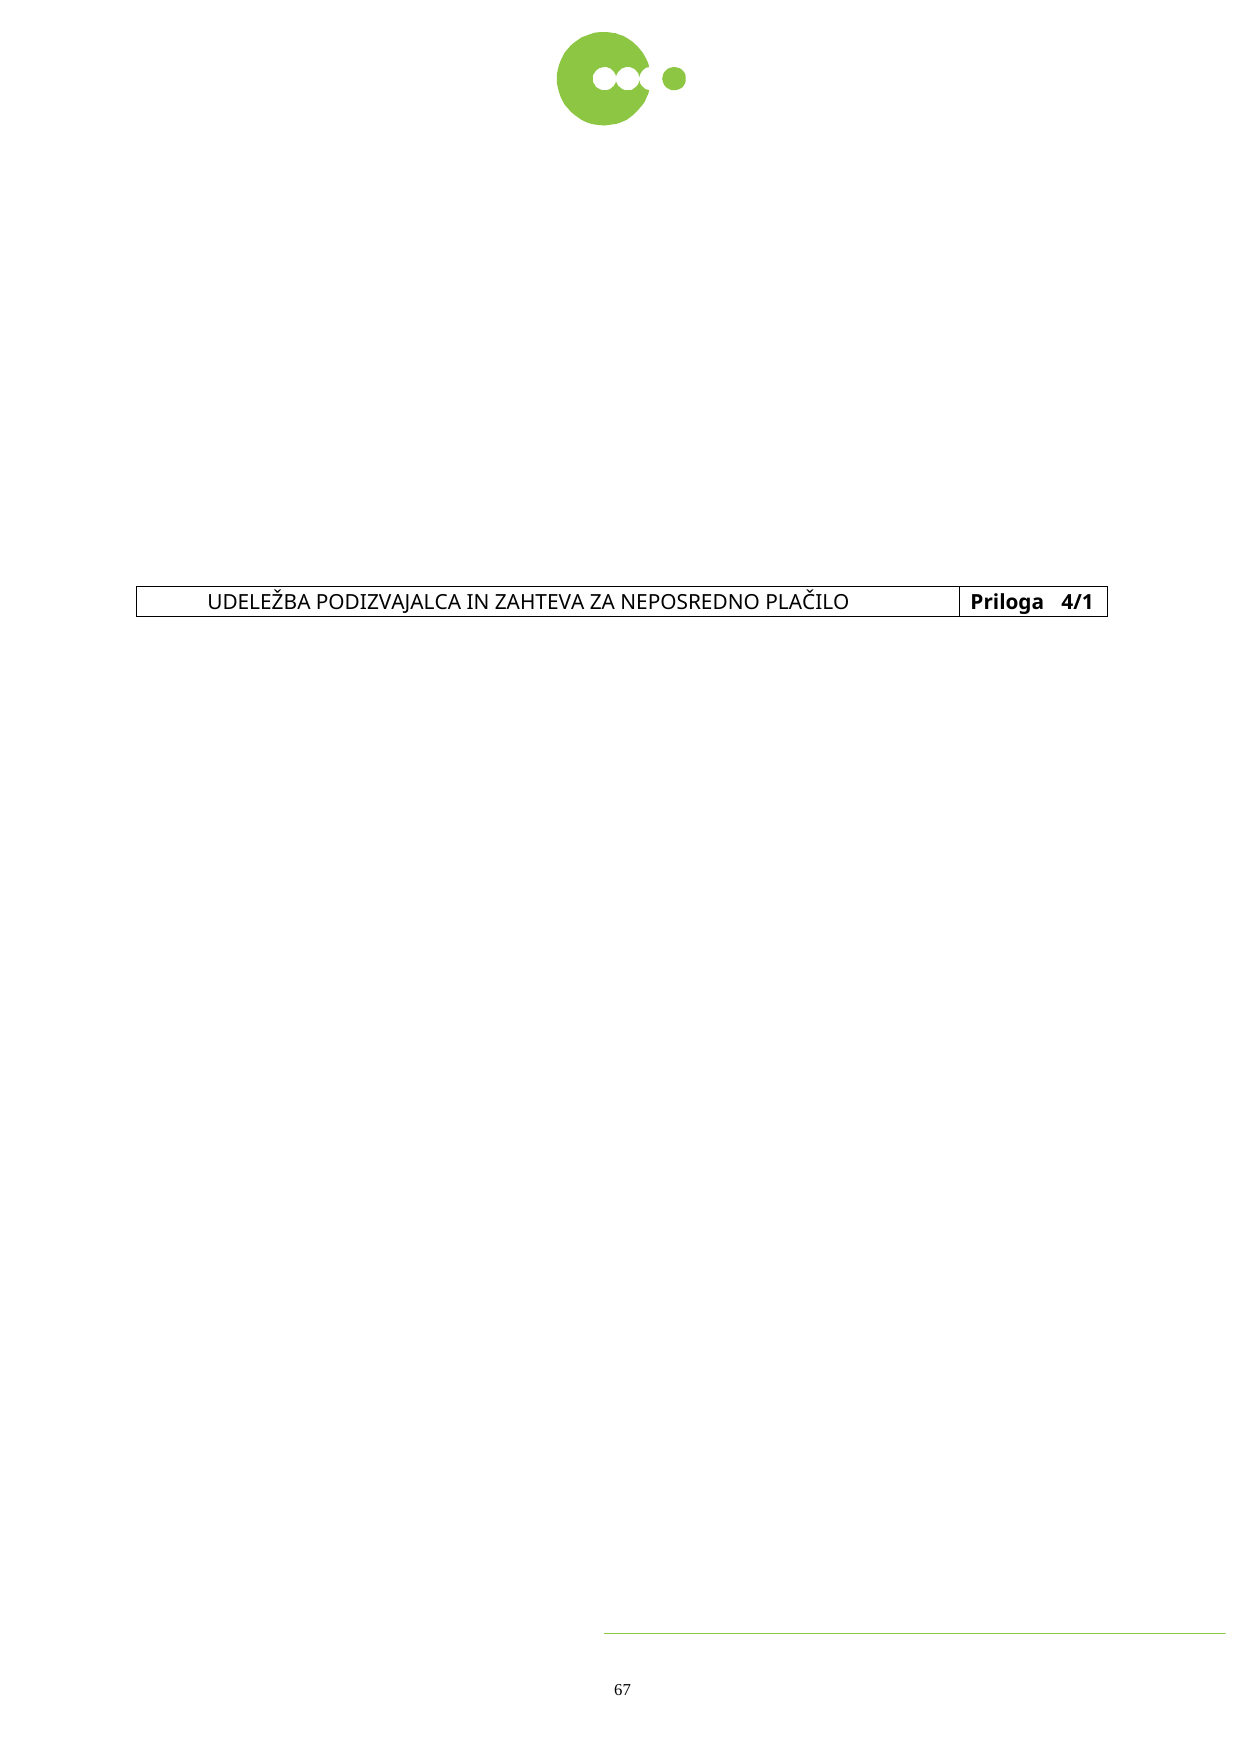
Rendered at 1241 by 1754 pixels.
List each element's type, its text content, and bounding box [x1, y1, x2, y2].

table_header 4/1 [1049, 587, 1107, 616]
table_header [137, 587, 200, 616]
table_header Priloga [960, 587, 1048, 616]
table_header UDELEŽBA PODIZVAJALCA IN ZAHTEVA ZA NEPOSREDNO PLAČILO [200, 587, 959, 616]
